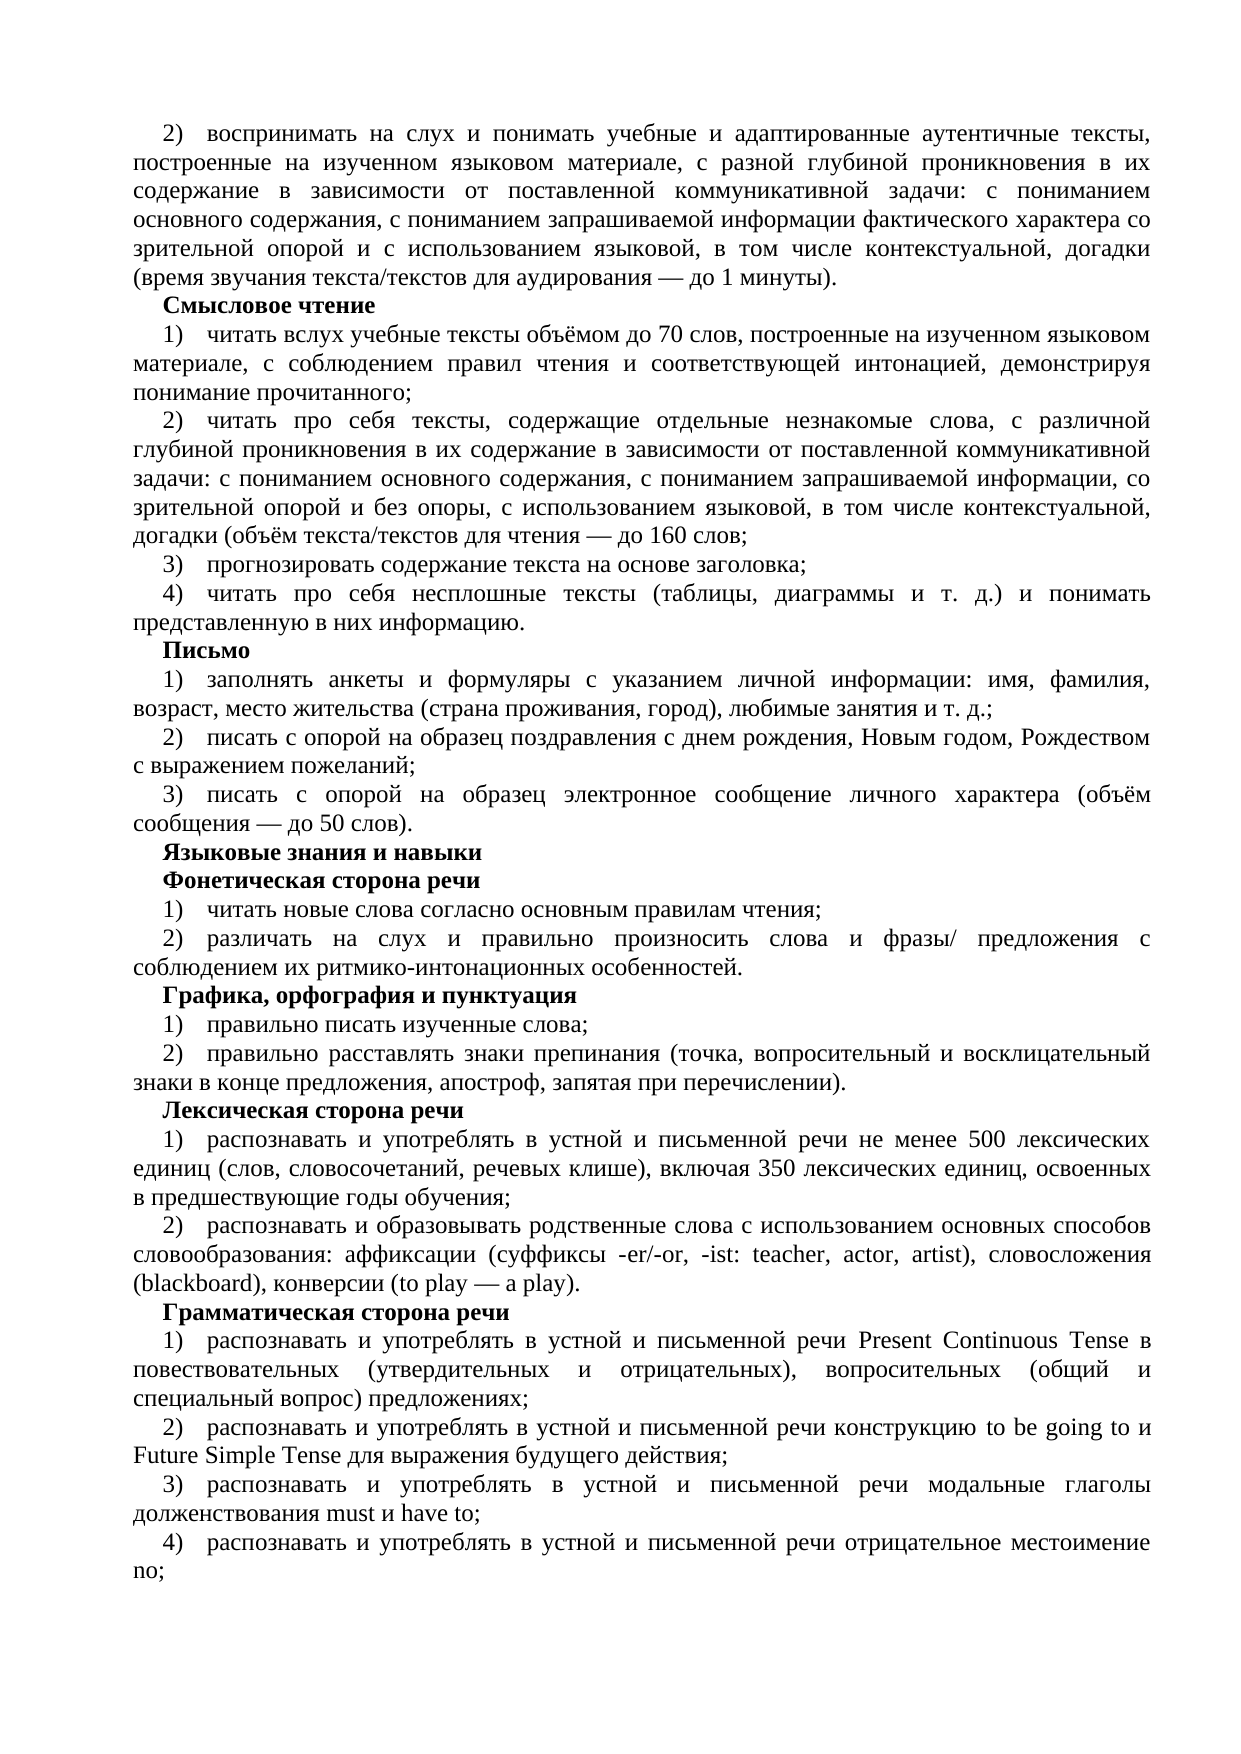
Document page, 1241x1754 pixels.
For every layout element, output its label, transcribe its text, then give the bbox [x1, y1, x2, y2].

text Графика, орфография и пунктуация [133, 981, 1152, 1009]
text 4) читать про себя несплошные тексты (таблицы, диаграммы и т. д.) и понимать представленную в них информацию. [133, 578, 1152, 636]
text 1) заполнять анкеты и формуляры с указанием личной информации: имя, фамилия, возраст, место жительства (страна проживания, город), любимые занятия и т. д.; [133, 664, 1152, 722]
text 3) писать с опорой на образец электронное сообщение личного характера (объём сообщения — до 50 слов). [133, 779, 1152, 837]
text 2) читать про себя тексты, содержащие отдельные незнакомые слова, с различной глубиной проникновения в их содержание в зависимости от поставленной коммуникативной задачи: с пониманием основного содержания, с пониманием запрашиваемой информации, со зрительной опорой и без опоры, с использованием языковой, в том числе контекстуальной, догадки (объём текста/текстов для чтения — до 160 слов; [133, 406, 1152, 549]
text 1) правильно писать изученные слова; [133, 1009, 1152, 1038]
text Грамматическая сторона речи [133, 1297, 1152, 1326]
text 2) воспринимать на слух и понимать учебные и адаптированные аутентичные тексты, построенные на изученном языковом материале, с разной глубиной проникновения в их содержание в зависимости от поставленной коммуникативной задачи: с пониманием основного содержания, с пониманием запрашиваемой информации фактического характера со зрительной опорой и с использованием языковой, в том числе контекстуальной, догадки (время звучания текста/текстов для аудирования — до 1 минуты). [133, 118, 1152, 291]
text 1) распознавать и употреблять в устной и письменной речи не менее 500 лексических единиц (слов, словосочетаний, речевых клише), включая 350 лексических единиц, освоенных в предшествующие годы обучения; [133, 1124, 1152, 1211]
text 3) прогнозировать содержание текста на основе заголовка; [133, 549, 1152, 578]
text 3) распознавать и употреблять в устной и письменной речи модальные глаголы долженствования must и have to; [133, 1469, 1152, 1527]
text 4) распознавать и употреблять в устной и письменной речи отрицательное местоимение no; [133, 1527, 1152, 1584]
text Языковые знания и навыки [133, 837, 1152, 866]
text 1) читать новые слова согласно основным правилам чтения; [133, 894, 1152, 923]
text 2) писать с опорой на образец поздравления с днем рождения, Новым годом, Рождеством с выражением пожеланий; [133, 722, 1152, 779]
text 2) распознавать и образовывать родственные слова с использованием основных способов словообразования: аффиксации (суффиксы -er/-or, -ist: teacher, actor, artist), словосложения (blackboard), конверсии (to play — a play). [133, 1211, 1152, 1297]
text 1) читать вслух учебные тексты объёмом до 70 слов, построенные на изученном языковом материале, с соблюдением правил чтения и соответствующей интонацией, демонстрируя понимание прочитанного; [133, 319, 1152, 406]
text Фонетическая сторона речи [133, 866, 1152, 894]
text 2) распознавать и употреблять в устной и письменной речи конструкцию to be going to и Future Simple Tense для выражения будущего действия; [133, 1412, 1152, 1469]
text Лексическая сторона речи [133, 1096, 1152, 1124]
text 1) распознавать и употреблять в устной и письменной речи Present Continuous Tense в повествовательных (утвердительных и отрицательных), вопросительных (общий и специальный вопрос) предложениях; [133, 1326, 1152, 1412]
text 2) правильно расставлять знаки препинания (точка, вопросительный и восклицательный знаки в конце предложения, апостроф, запятая при перечислении). [133, 1038, 1152, 1096]
text Смысловое чтение [133, 291, 1152, 319]
text 2) различать на слух и правильно произносить слова и фразы/ предложения с соблюдением их ритмико-интонационных особенностей. [133, 923, 1152, 981]
text Письмо [133, 636, 1152, 664]
